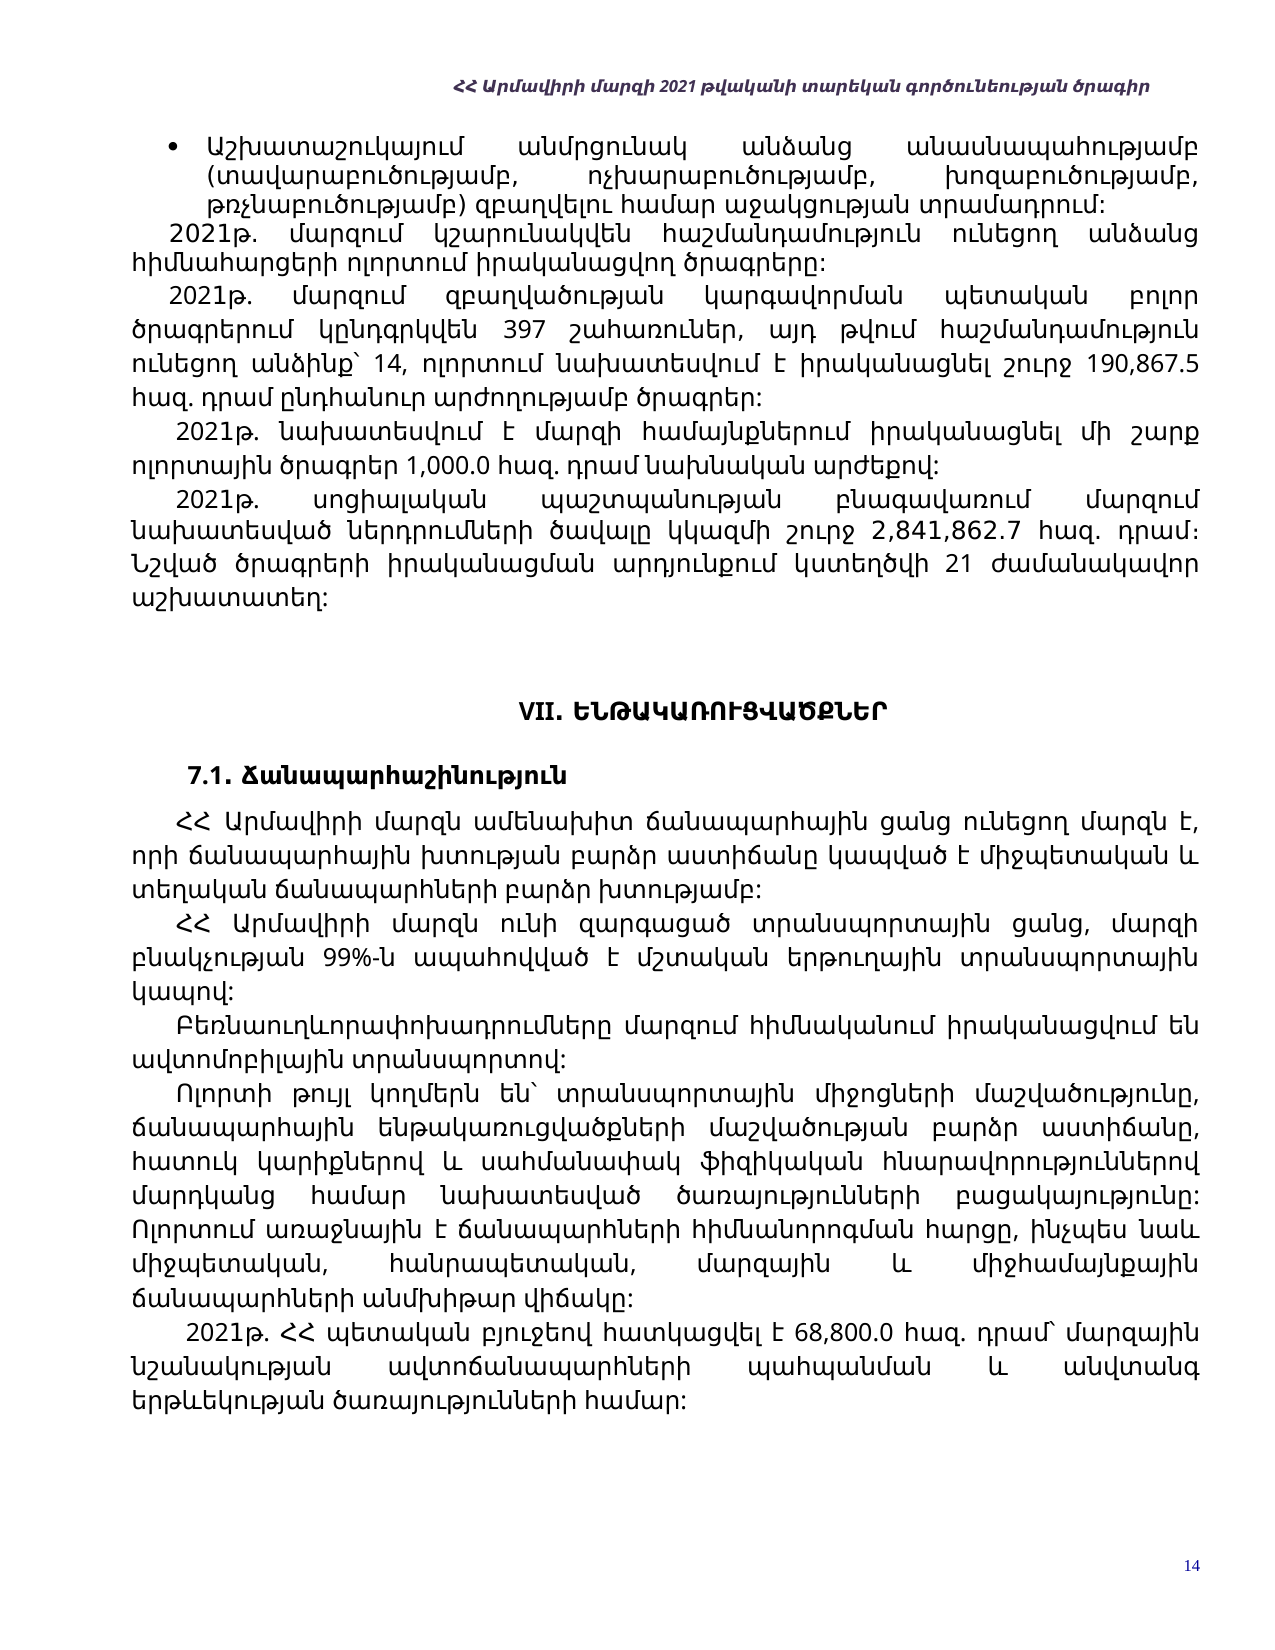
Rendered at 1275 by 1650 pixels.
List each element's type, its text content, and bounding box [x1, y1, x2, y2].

text 2021թ. ՀՀ պետական բյուջեով հատկացվել է 68,800.0 հազ. դրամ՝ մարզային նշանակության ավտոճանապարհների պահպանման և անվտանգ երթևեկության ծառայությունների համար: [131, 1314, 1200, 1416]
text Ոլորտի թույլ կողմերն են՝ տրանսպորտային միջոցների մաշվածությունը, ճանապարհային ենթակառուցվածքների մաշվածության բարձր աստիճանը, հատուկ կարիքներով և սահմանափակ ֆիզիկական հնարավորություններով մարդկանց համար նախատեսված ծառայությունների բացակայությունը: Ոլորտում առաջնային է ճանապարհների հիմնանորոգման հարցը, ինչպես նաև միջպետական, հանրապետական, մարզային և միջհամայնքային ճանապարհների անմխիթար վիճակը: [131, 1076, 1200, 1314]
text 2021թ. նախատեսվում է մարզի համայնքներում իրականացնել մի շարք ոլորտային ծրագրեր 1,000.0 հազ. դրամ նախնական արժեքով: [131, 414, 1200, 482]
text ՀՀ Արմավիրի մարզն ունի զարգացած տրանսպորտային ցանց, մարզի բնակչության 99%-ն ապահովված է մշտական երթուղային տրանսպորտային կապով: [131, 906, 1200, 1008]
text ՀՀ Արմավիրի մարզն ամենախիտ ճանապարհային ցանց ունեցող մարզն է, որի ճանապարհային խտության բարձր աստիճանը կապված է միջպետական և տեղական ճանապարհների բարձր խտությամբ: [131, 803, 1200, 906]
text 2021թ. սոցիալական պաշտպանության բնագավառում մարզում նախատեսված ներդրումների ծավալը կկազմի շուրջ 2,841,862.7 հազ. դրամ։ Նշված ծրագրերի իրականացման արդյունքում կստեղծվի 21 ժամանակավոր աշխատատեղ: [131, 482, 1200, 613]
text Բեռնաուղևորափոխադրումները մարզում հիմնականում իրականացվում են ավտոմոբիլային տրանսպորտով: [131, 1008, 1200, 1076]
text 2021թ. մարզում զբաղվածության կարգավորման պետական բոլոր ծրագրերում կընդգրկվեն 397 շահառուներ, այդ թվում հաշմանդամություն ունեցող անձինք՝ 14, ոլորտում նախատեսվում է իրականացնել շուրջ 190,867.5 հազ. դրամ ընդհանուր արժողությամբ ծրագրեր: [131, 278, 1200, 414]
list Աշխատաշուկայում անմրցունակ անձանց անասնապահությամբ (տավարաբուծությամբ, ոչխարաբուծությամբ, խոզաբուծությամբ, թռչնաբուծությամբ) զբաղվելու համար աջակցության տրամադրում: [169, 132, 1200, 219]
subtitle 7.1. Ճանապարհաշինություն [187, 758, 1200, 792]
text 2021թ. մարզում կշարունակվեն հաշմանդամություն ունեցող անձանց հիմնահարցերի ոլորտում իրականացվող ծրագրերը: [131, 219, 1200, 278]
subtitle VII. ԵՆԹԱԿԱՌՈՒՑՎԱԾՔՆԵՐ [206, 694, 1200, 728]
